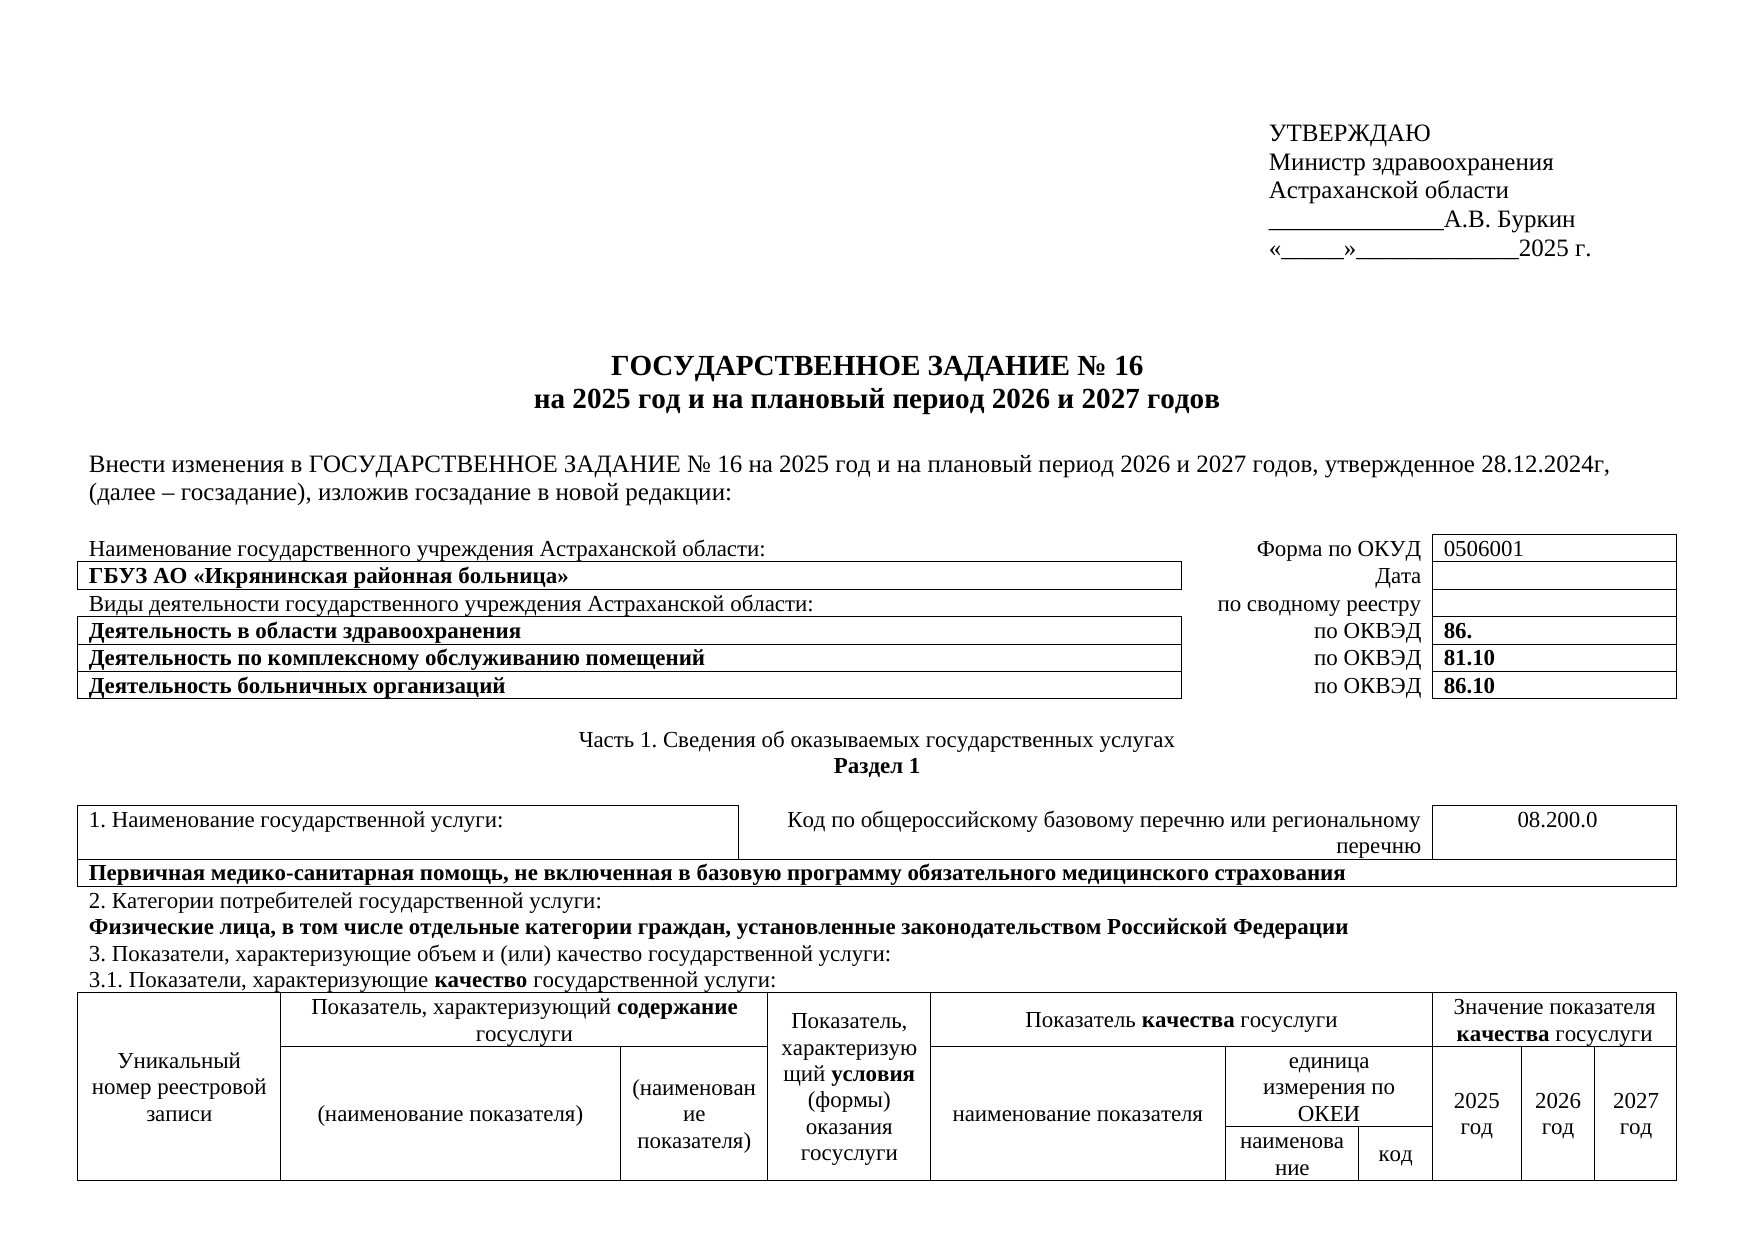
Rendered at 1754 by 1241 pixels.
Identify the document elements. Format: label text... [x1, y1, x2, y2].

table_header Показатель, характеризующий условия (формы) оказания госуслуги [768, 993, 930, 1180]
table_header 08.200.0 [1433, 806, 1676, 858]
text 3.1. Показатели, характеризующие качество государственной услуги: [89, 966, 1665, 992]
table_cell по ОКВЭД [1182, 616, 1432, 643]
table_cell 2027 год [1595, 1047, 1676, 1180]
table_cell 81.10 [1433, 645, 1676, 671]
table_cell код [1359, 1127, 1432, 1180]
table_header Значение показателя качества госуслуги [1433, 993, 1676, 1046]
text на 2025 год и на плановый период 2026 и 2027 годов [89, 382, 1665, 415]
text ______________А.В. Буркин [1269, 204, 1665, 233]
text 3. Показатели, характеризующие объем и (или) качество государственной услуги: [89, 939, 1665, 966]
text 2. Категории потребителей государственной услуги: [89, 887, 1665, 913]
table_cell Дата [1182, 561, 1432, 589]
table_cell Первичная медико-санитарная помощь, не включенная в базовую программу обязательного медицинского страхования [78, 860, 1676, 886]
table_cell Деятельность в области здравоохранения [78, 617, 1181, 643]
table_cell наименование [1226, 1127, 1358, 1180]
text Раздел 1 [89, 752, 1665, 778]
table_cell 2025 год [1433, 1047, 1521, 1180]
table_header 0506001 [1433, 535, 1676, 561]
table_cell по ОКВЭД [1182, 644, 1432, 671]
table_cell 86. [1433, 617, 1676, 643]
text Физические лица, в том числе отдельные категории граждан, установленные законодательством Российской Федерации [89, 913, 1665, 939]
table_cell 86.10 [1433, 672, 1676, 698]
table_cell [1433, 562, 1676, 589]
table_cell [1433, 590, 1676, 616]
text (далее – госзадание), изложив госзадание в новой редакции: [89, 477, 1665, 506]
table_header Наименование государственного учреждения Астраханской области: [78, 534, 1181, 561]
table_header Форма по ОКУД [1181, 534, 1432, 561]
table_cell по ОКВЭД [1182, 671, 1432, 698]
text Внести изменения в ГОСУДАРСТВЕННОЕ ЗАДАНИЕ № 16 на 2025 год и на плановый период 2026 и 2027 годов, утвержденное 28.12.2024г, [89, 449, 1665, 477]
table_cell Деятельность по комплексному обслуживанию помещений [78, 645, 1181, 671]
table_header Показатель, характеризующий содержание госуслуги [281, 993, 767, 1046]
table_cell (наименование показателя) [281, 1047, 620, 1180]
table_cell (наименование показателя) [621, 1047, 767, 1180]
table_cell 2026 год [1522, 1047, 1594, 1180]
table_header 1. Наименование государственной услуги: [78, 806, 738, 858]
table_header Показатель качества госуслуги [931, 993, 1432, 1046]
text «_____»_____________2025 г. [1269, 233, 1665, 262]
table_cell Виды деятельности государственного учреждения Астраханской области: [78, 590, 1181, 616]
table_cell по сводному реестру [1181, 589, 1432, 616]
table_cell ГБУЗ АО «Икрянинская районная больница» [78, 562, 1181, 589]
table_cell наименование показателя [931, 1047, 1225, 1180]
text Министр здравоохранения [1269, 147, 1665, 176]
text Астраханской области [1269, 176, 1665, 204]
table_cell Деятельность больничных организаций [78, 672, 1181, 698]
text ГОСУДАРСТВЕННОЕ ЗАДАНИЕ № 16 [89, 348, 1665, 382]
text УТВЕРЖДАЮ [1269, 118, 1665, 147]
table_header Код по общероссийскому базовому перечню или региональному перечню [739, 805, 1432, 858]
text Часть 1. Сведения об оказываемых государственных услугах [89, 726, 1665, 752]
table_cell единица измерения по ОКЕИ [1226, 1047, 1432, 1126]
table_header Уникальный номер реестровой записи [78, 993, 280, 1180]
